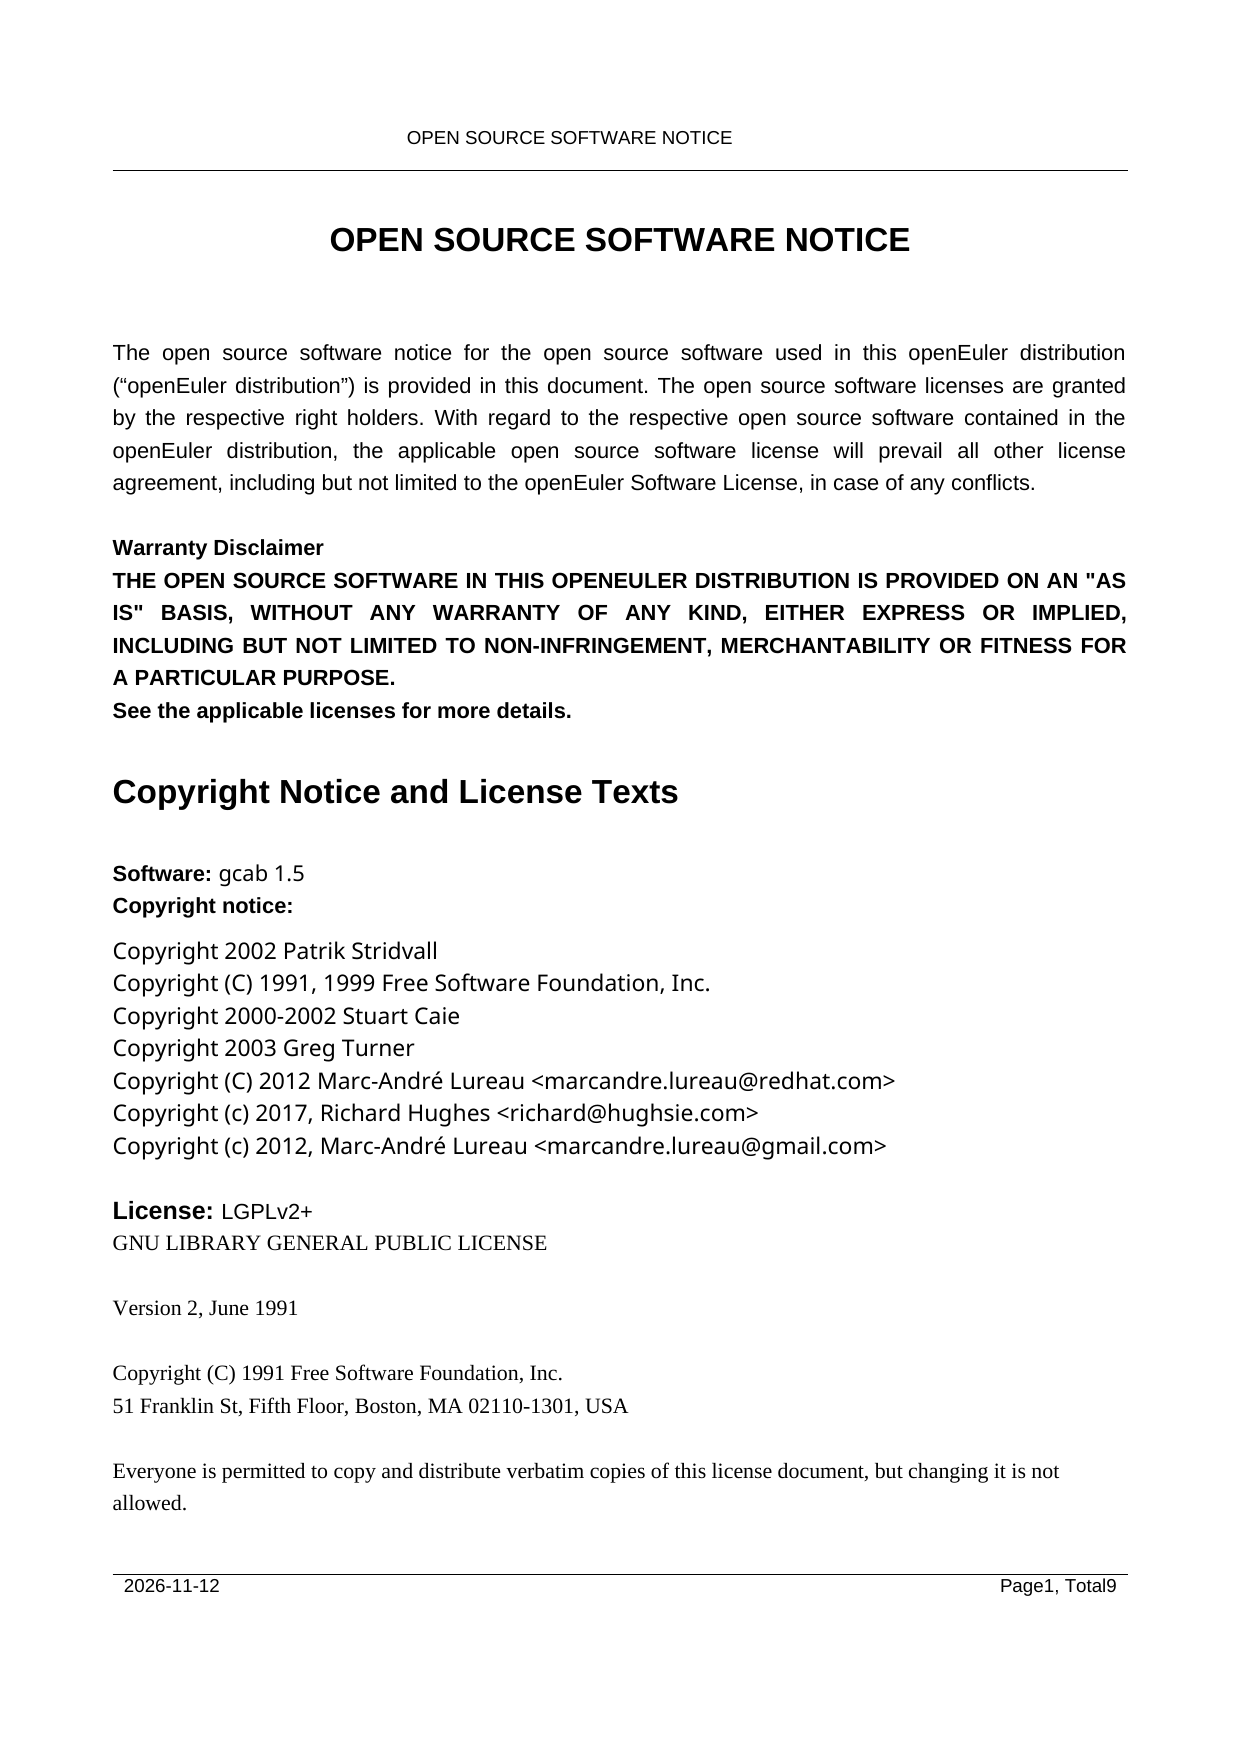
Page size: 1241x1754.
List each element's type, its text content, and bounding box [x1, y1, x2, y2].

text Copyright 2002 Patrik Stridvall Copyright (C) 1991, 1999 Free Software Foundation, Inc. Copyright 2000-2002 Stuart Caie Copyright 2003 Greg Turner Copyright (C) 2012 Marc-André Lureau <marcandre.lureau@redhat.com> Copyright (c) 2017, Richard Hughes <richard@hughsie.com> Copyright (c) 2012, Marc-André Lureau <marcandre.lureau@gmail.com> [112, 934, 1128, 1194]
title Software: gcab 1.5 [112, 856, 1128, 889]
text Warranty Disclaimer [112, 531, 1128, 564]
text License: LGPLv2+ [112, 1194, 1128, 1226]
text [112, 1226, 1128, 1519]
text OPEN SOURCE SOFTWARE NOTICE [112, 206, 1128, 271]
text Copyright Notice and License Texts [112, 759, 1128, 824]
text THE OPEN SOURCE SOFTWARE IN THIS OPENEULER DISTRIBUTION IS PROVIDED ON AN "AS IS" BASIS, WITHOUT ANY WARRANTY OF ANY KIND, EITHER EXPRESS OR IMPLIED, INCLUDING BUT NOT LIMITED TO NON-INFRINGEMENT, MERCHANTABILITY OR FITNESS FOR A PARTICULAR PURPOSE. See the applicable licenses for more details. [112, 564, 1128, 726]
text The open source software notice for the open source software used in this openEuler distribution (“openEuler distribution”) is provided in this document. The open source software licenses are granted by the respective right holders. With regard to the respective open source software contained in the openEuler distribution, the applicable open source software license will prevail all other license agreement, including but not limited to the openEuler Software License, in case of any conflicts. [112, 336, 1128, 499]
text Copyright notice: [112, 889, 1128, 921]
